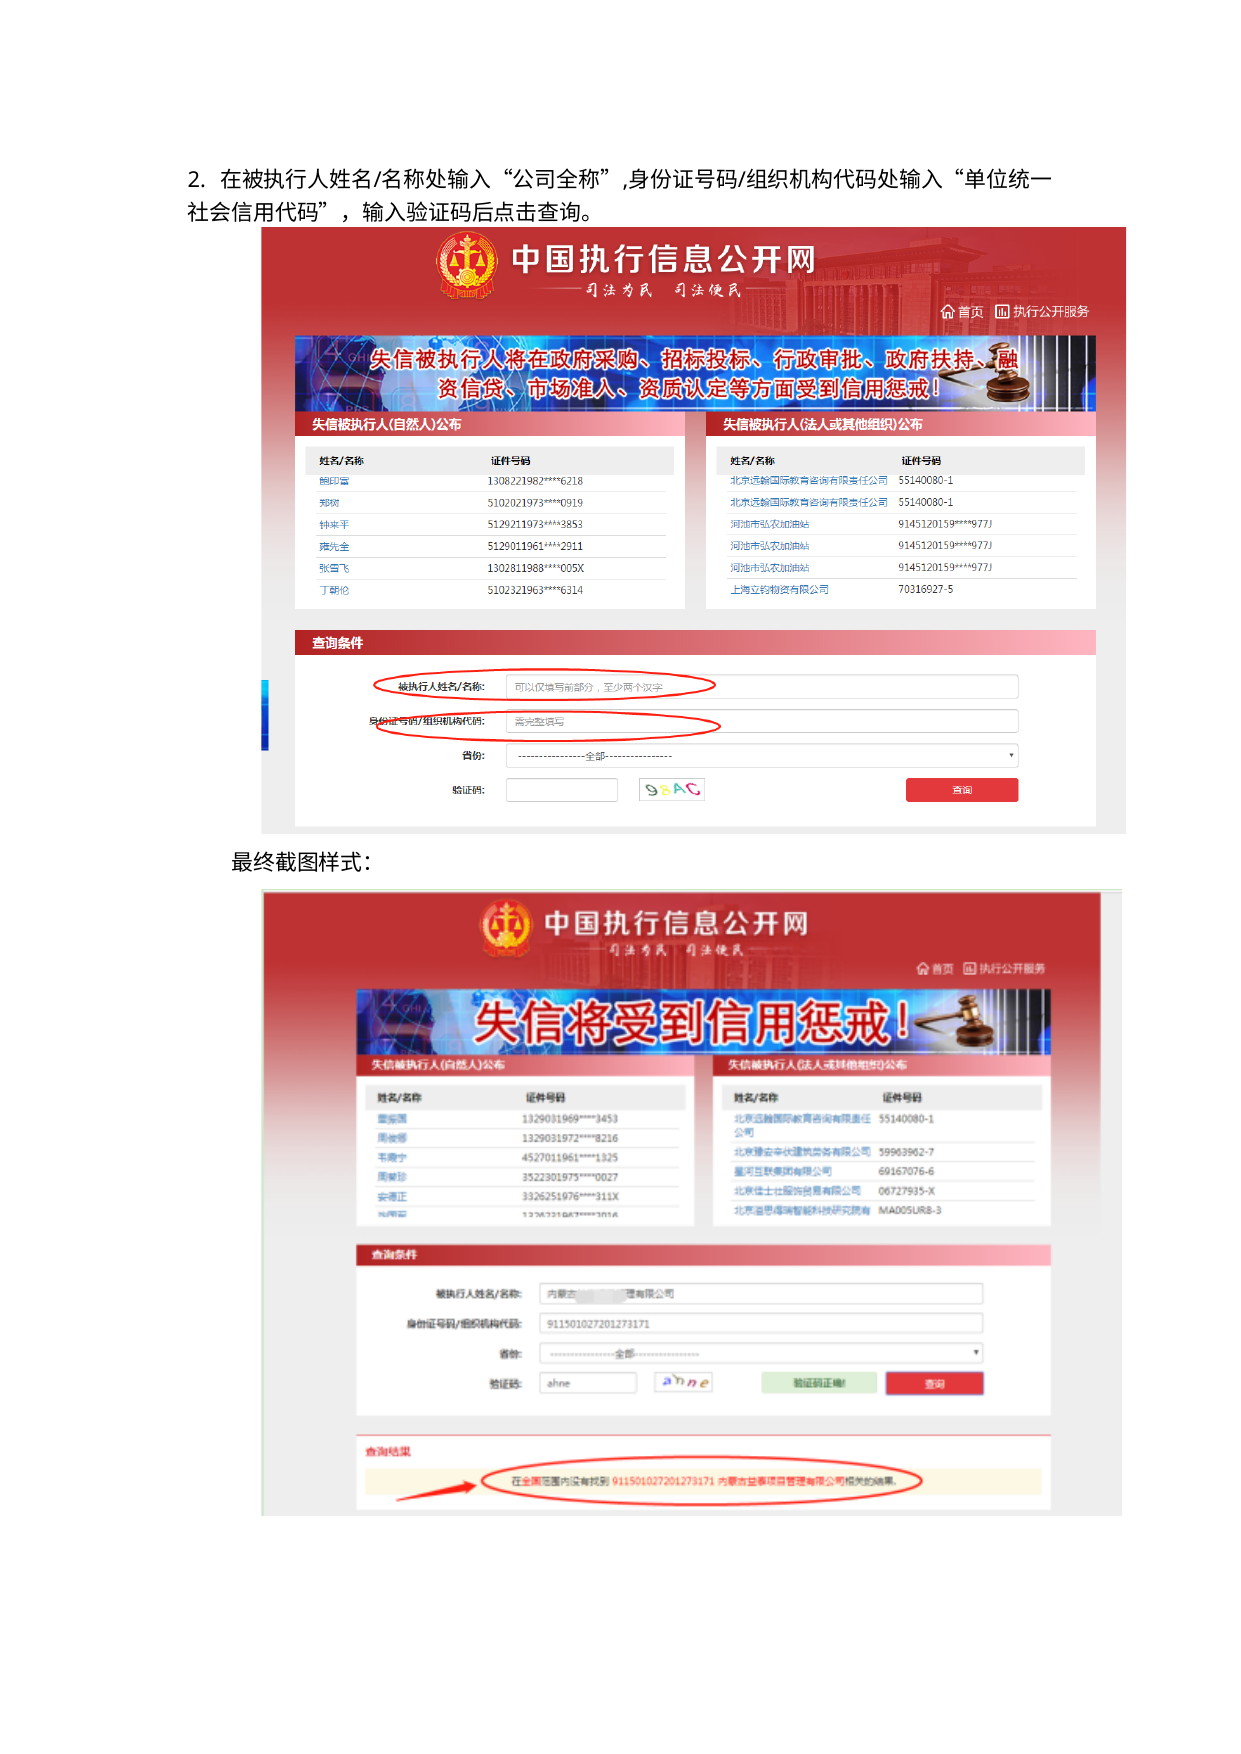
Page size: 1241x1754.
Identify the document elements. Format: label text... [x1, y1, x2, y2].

picture [261, 889, 1123, 1516]
list 在被执行人姓名/名称处输入“公司全称”,身份证号码/组织机构代码处输入“单位统一社会信用代码”，输入验证码后点击查询。 [187, 162, 1053, 227]
text 最终截图样式： [187, 844, 1053, 877]
picture [261, 227, 1127, 834]
